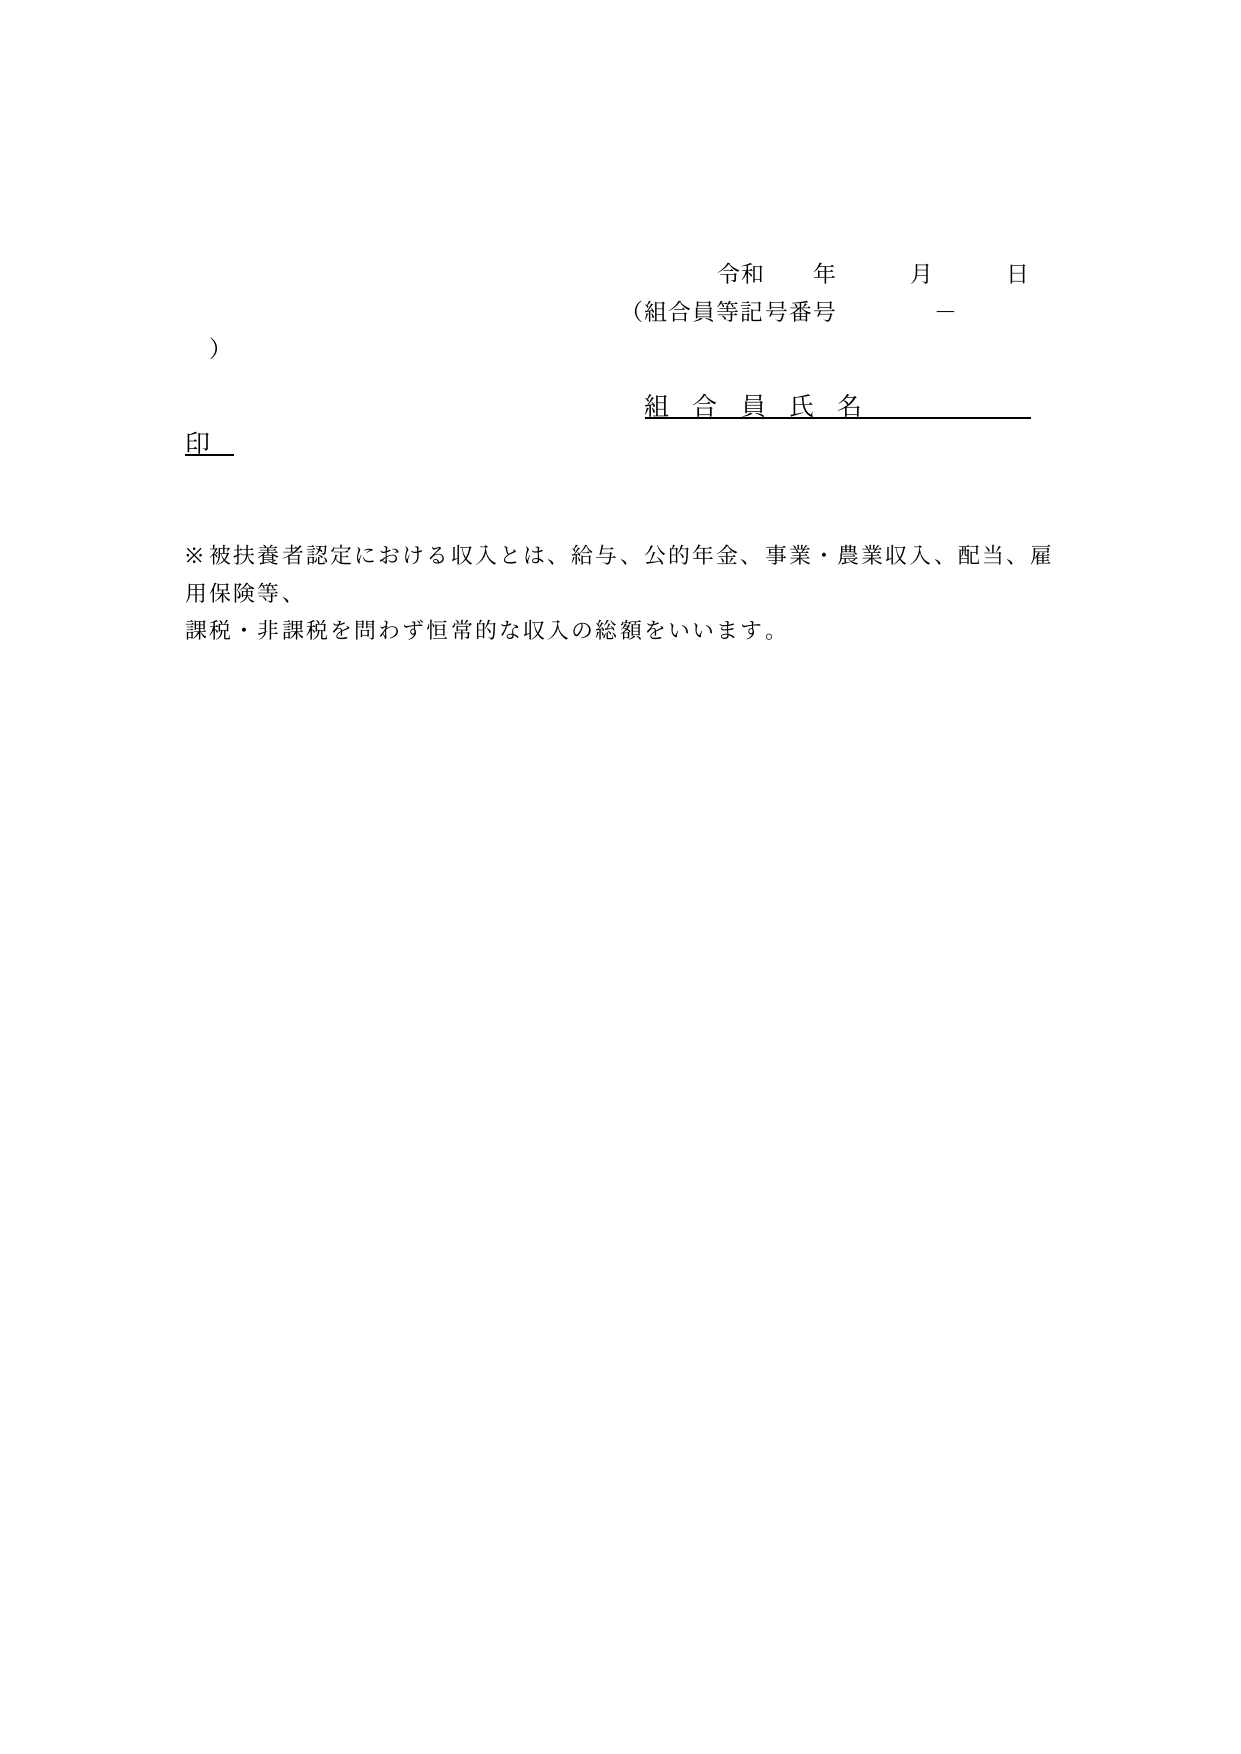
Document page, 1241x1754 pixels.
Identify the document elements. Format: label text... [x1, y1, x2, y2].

text 課税・非課税を問わず恒常的な収入の総額をいいます。 [185, 611, 1055, 648]
text （組合員等記号番号 － ） [185, 292, 1055, 367]
text 令和 年 月 日 [185, 254, 1055, 292]
text ※被扶養者認定における収入とは、給与、公的年金、事業・農業収入、配当、雇用保険等、 [185, 536, 1055, 611]
text 組合員氏名 印 [185, 386, 1055, 461]
